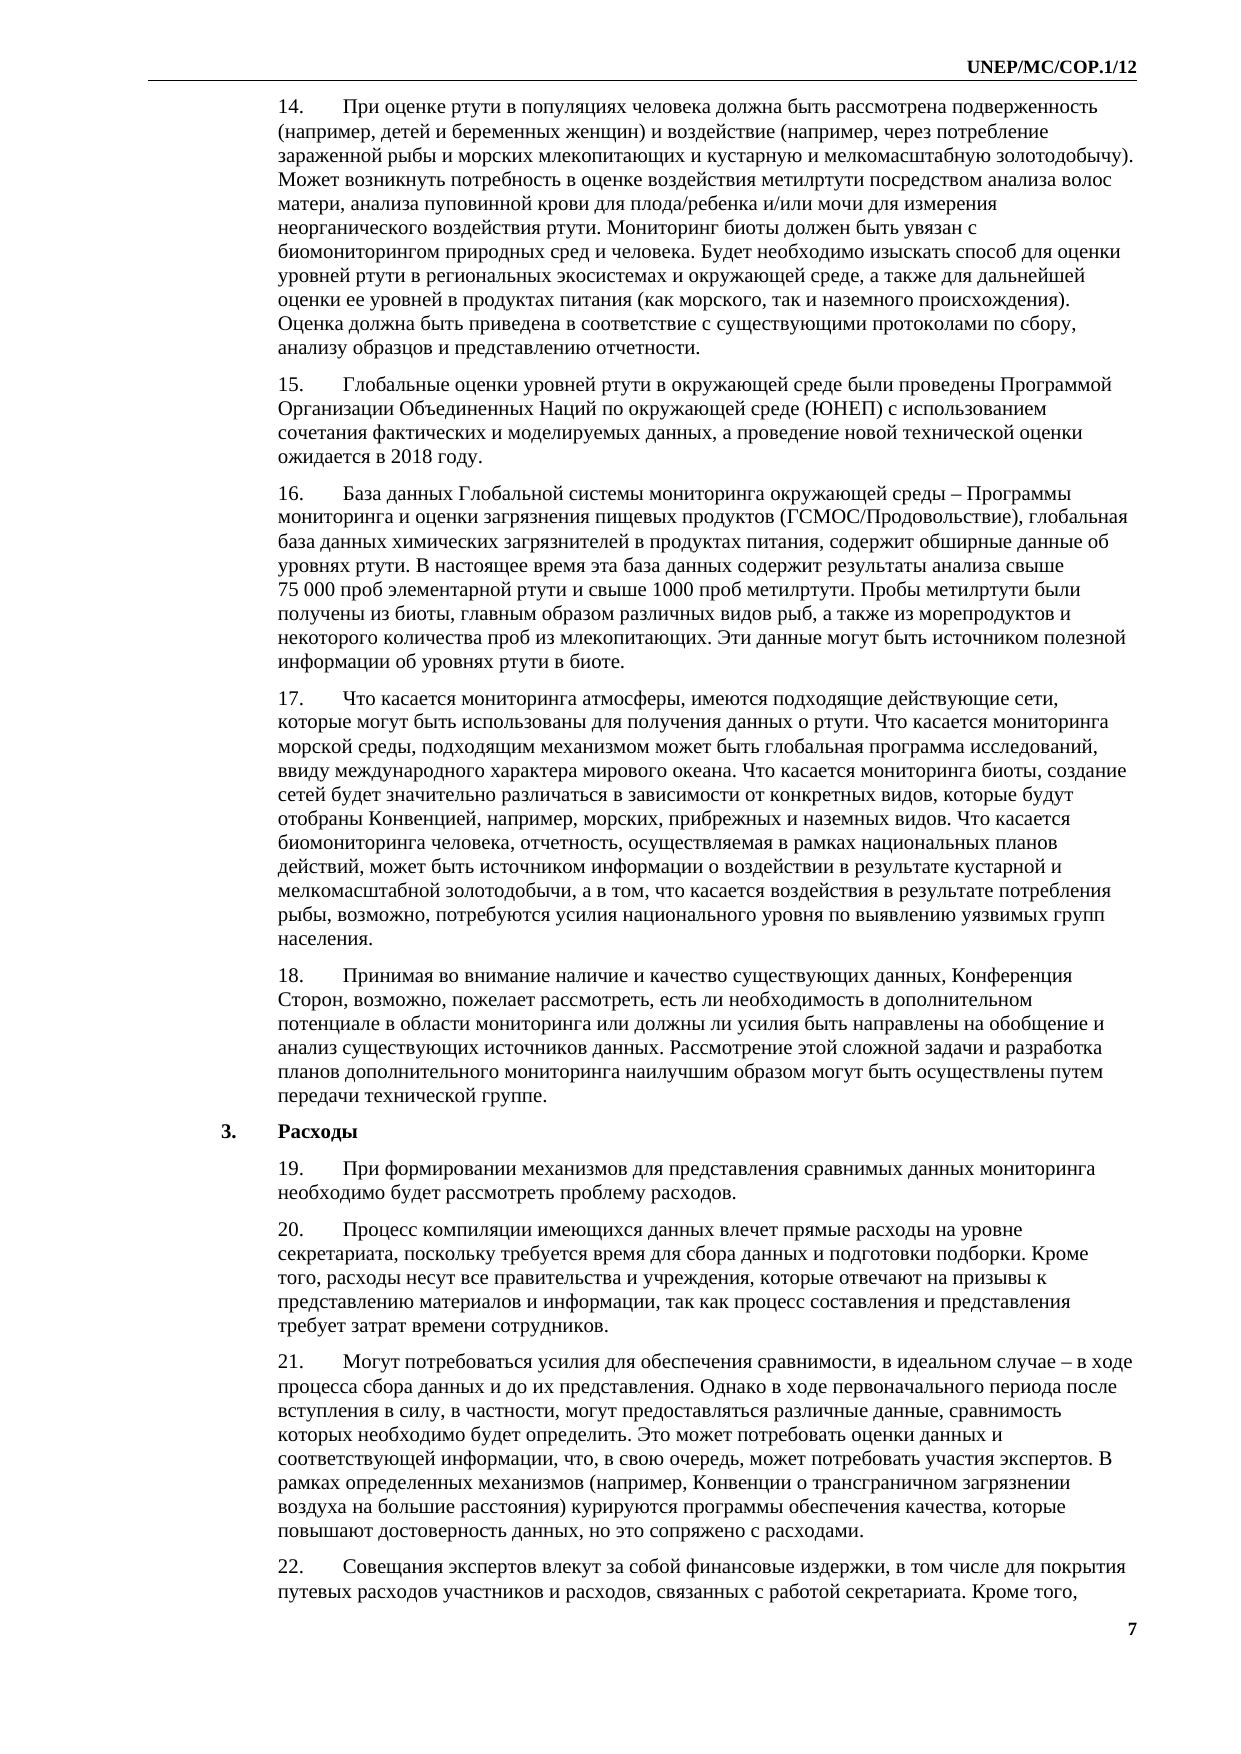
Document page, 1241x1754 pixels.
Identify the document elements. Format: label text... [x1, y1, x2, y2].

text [278, 1554, 1137, 1603]
text 18. Принимая во внимание наличие и качество существующих данных, Конференция Сторон, возможно, пожелает рассмотреть, есть ли необходимость в дополнительном потенциале в области мониторинга или должны ли усилия быть направлены на обобщение и анализ существующих источников данных. Рассмотрение этой сложной задачи и разработка планов дополнительного мониторинга наилучшим образом могут быть осуществлены путем передачи технической группе. [278, 963, 1137, 1107]
text 20. Процесс компиляции имеющихся данных влечет прямые расходы на уровне секретариата, поскольку требуется время для сбора данных и подготовки подборки. Кроме того, расходы несут все правительства и учреждения, которые отвечают на призывы к представлению материалов и информации, так как процесс составления и представления требует затрат времени сотрудников. [278, 1217, 1137, 1337]
text 21. Могут потребоваться усилия для обеспечения сравнимости, в идеальном случае – в ходе процесса сбора данных и до их представления. Однако в ходе первоначального периода после вступления в силу, в частности, могут предоставляться различные данные, сравнимость которых необходимо будет определить. Это может потребовать оценки данных и соответствующей информации, что, в свою очередь, может потребовать участия экспертов. В рамках определенных механизмов (например, Конвенции о трансграничном загрязнении воздуха на большие расстояния) курируются программы обеспечения качества, которые повышают достоверность данных, но это сопряжено с расходами. [278, 1349, 1137, 1542]
text 19. При формировании механизмов для представления сравнимых данных мониторинга необходимо будет рассмотреть проблему расходов. [278, 1156, 1137, 1204]
text 3. Расходы [148, 1119, 1107, 1143]
text 17. Что касается мониторинга атмосферы, имеются подходящие действующие сети, которые могут быть использованы для получения данных о ртути. Что касается мониторинга морской среды, подходящим механизмом может быть глобальная программа исследований, ввиду международного характера мирового океана. Что касается мониторинга биоты, создание сетей будет значительно различаться в зависимости от конкретных видов, которые будут отобраны Конвенцией, например, морских, прибрежных и наземных видов. Что касается биомониторинга человека, отчетность, осуществляемая в рамках национальных планов действий, может быть источником информации о воздействии в результате кустарной и мелкомасштабной золотодобычи, а в том, что касается воздействия в результате потребления рыбы, возможно, потребуются усилия национального уровня по выявлению уязвимых групп населения. [278, 685, 1137, 950]
text 15. Глобальные оценки уровней ртути в окружающей среде были проведены Программой Организации Объединенных Наций по окружающей среде (ЮНЕП) с использованием сочетания фактических и моделируемых данных, а проведение новой технической оценки ожидается в 2018 году. [278, 372, 1137, 468]
text 14. При оценке ртути в популяциях человека должна быть рассмотрена подверженность (например, детей и беременных женщин) и воздействие (например, через потребление зараженной рыбы и морских млекопитающих и кустарную и мелкомасштабную золотодобычу). Может возникнуть потребность в оценке воздействия метилртути посредством анализа волос матери, анализа пуповинной крови для плода/ребенка и/или мочи для измерения неорганического воздействия ртути. Мониторинг биоты должен быть увязан с биомониторингом природных сред и человека. Будет необходимо изыскать способ для оценки уровней ртути в региональных экосистемах и окружающей среде, а также для дальнейшей оценки ее уровней в продуктах питания (как морского, так и наземного происхождения). Оценка должна быть приведена в соответствие с существующими протоколами по сбору, анализу образцов и представлению отчетности. [278, 94, 1137, 359]
text 16. База данных Глобальной системы мониторинга окружающей среды – Программы мониторинга и оценки загрязнения пищевых продуктов (ГСМОС/Продовольствие), глобальная база данных химических загрязнителей в продуктах питания, содержит обширные данные об уровнях ртути. В настоящее время эта база данных содержит результаты анализа свыше 75 000 проб элементарной ртути и свыше 1000 проб метилртути. Пробы метилртути были получены из биоты, главным образом различных видов рыб, а также из морепродуктов и некоторого количества проб из млекопитающих. Эти данные могут быть источником полезной информации об уровнях ртути в биоте. [278, 480, 1137, 673]
